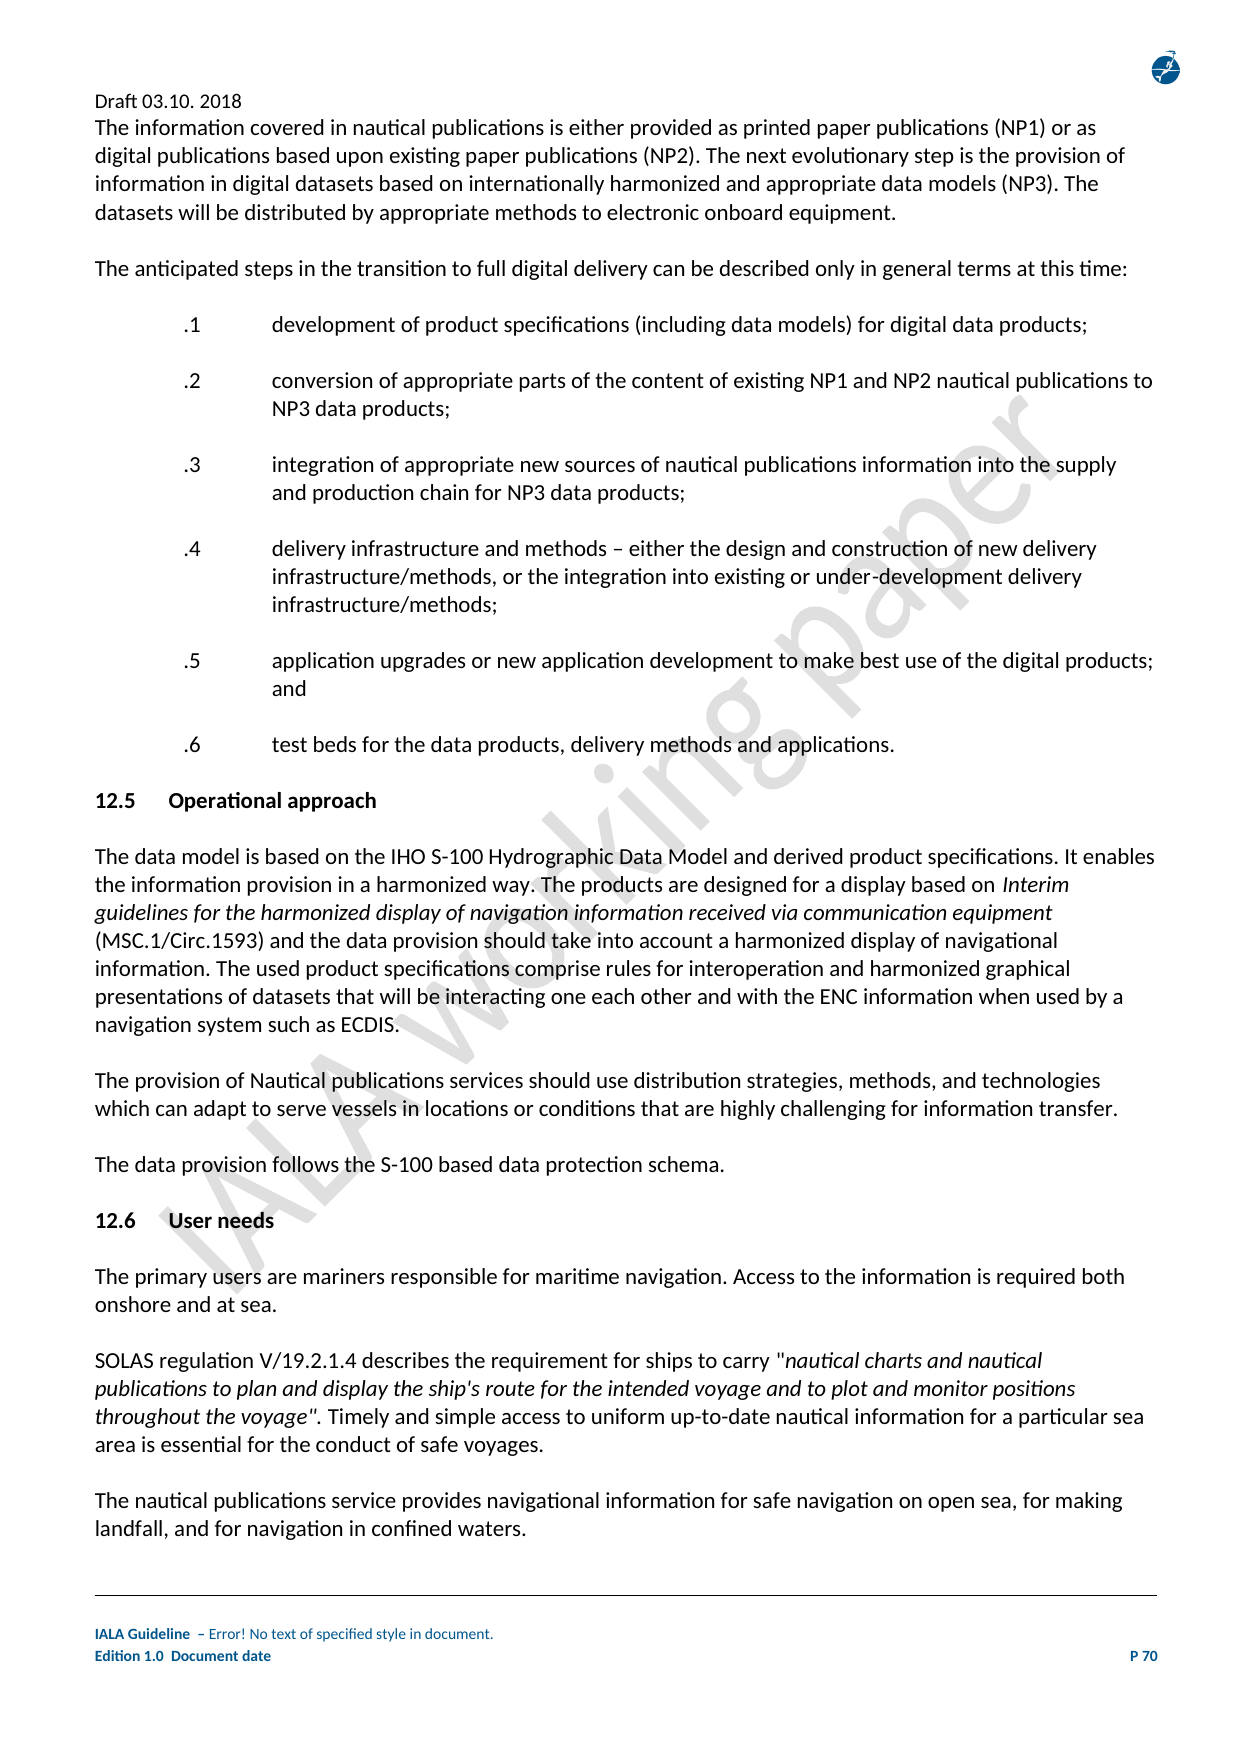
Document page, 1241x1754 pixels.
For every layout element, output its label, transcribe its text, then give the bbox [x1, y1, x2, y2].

text The nautical publications service provides navigational information for safe navigation on open sea, for making landfall, and for navigation in confined waters. [94, 1487, 1157, 1543]
picture [1120, 0, 1239, 119]
text .3 integration of appropriate new sources of nautical publications information into the supply and production chain for NP3 data products; [183, 450, 1157, 506]
text The data model is based on the IHO S-100 Hydrographic Data Model and derived product specifications. It enables the information provision in a harmonized way. The products are designed for a display based on Interim guidelines for the harmonized display of navigation information received via communication equipment (MSC.1/Circ.1593) and the data provision should take into account a harmonized display of navigational information. The used product specifications comprise rules for interoperation and harmonized graphical presentations of datasets that will be interacting one each other and with the ENC information when used by a navigation system such as ECDIS. [94, 842, 1157, 1038]
text The provision of Nautical publications services should use distribution strategies, methods, and technologies which can adapt to serve vessels in locations or conditions that are highly challenging for information transfer. [94, 1066, 1157, 1122]
text 12.6 User needs [94, 1206, 1157, 1234]
text SOLAS regulation V/19.2.1.4 describes the requirement for ships to carry "nautical charts and nautical publications to plan and display the ship's route for the intended voyage and to plot and monitor positions throughout the voyage". Timely and simple access to uniform up-to-date nautical information for a particular sea area is essential for the conduct of safe voyages. [94, 1346, 1157, 1458]
text .5 application upgrades or new application development to make best use of the digital products; and [183, 646, 1157, 702]
text The anticipated steps in the transition to full digital delivery can be described only in general terms at this time: [94, 254, 1157, 282]
text 12.5 Operational approach [94, 786, 1157, 814]
text The primary users are mariners responsible for maritime navigation. Access to the information is required both onshore and at sea. [94, 1262, 1157, 1318]
text .4 delivery infrastructure and methods – either the design and construction of new delivery infrastructure/methods, or the integration into existing or under-development delivery infrastructure/methods; [183, 534, 1157, 618]
text The data provision follows the S-100 based data protection schema. [94, 1150, 1157, 1178]
text .1 development of product specifications (including data models) for digital data products; [183, 310, 1157, 338]
text .6 test beds for the data products, delivery methods and applications. [183, 730, 1157, 758]
text .2 conversion of appropriate parts of the content of existing NP1 and NP2 nautical publications to NP3 data products; [183, 366, 1157, 422]
text The information covered in nautical publications is either provided as printed paper publications (NP1) or as digital publications based upon existing paper publications (NP2). The next evolutionary step is the provision of information in digital datasets based on internationally harmonized and appropriate data models (NP3). The datasets will be distributed by appropriate methods to electronic onboard equipment. [94, 113, 1157, 226]
